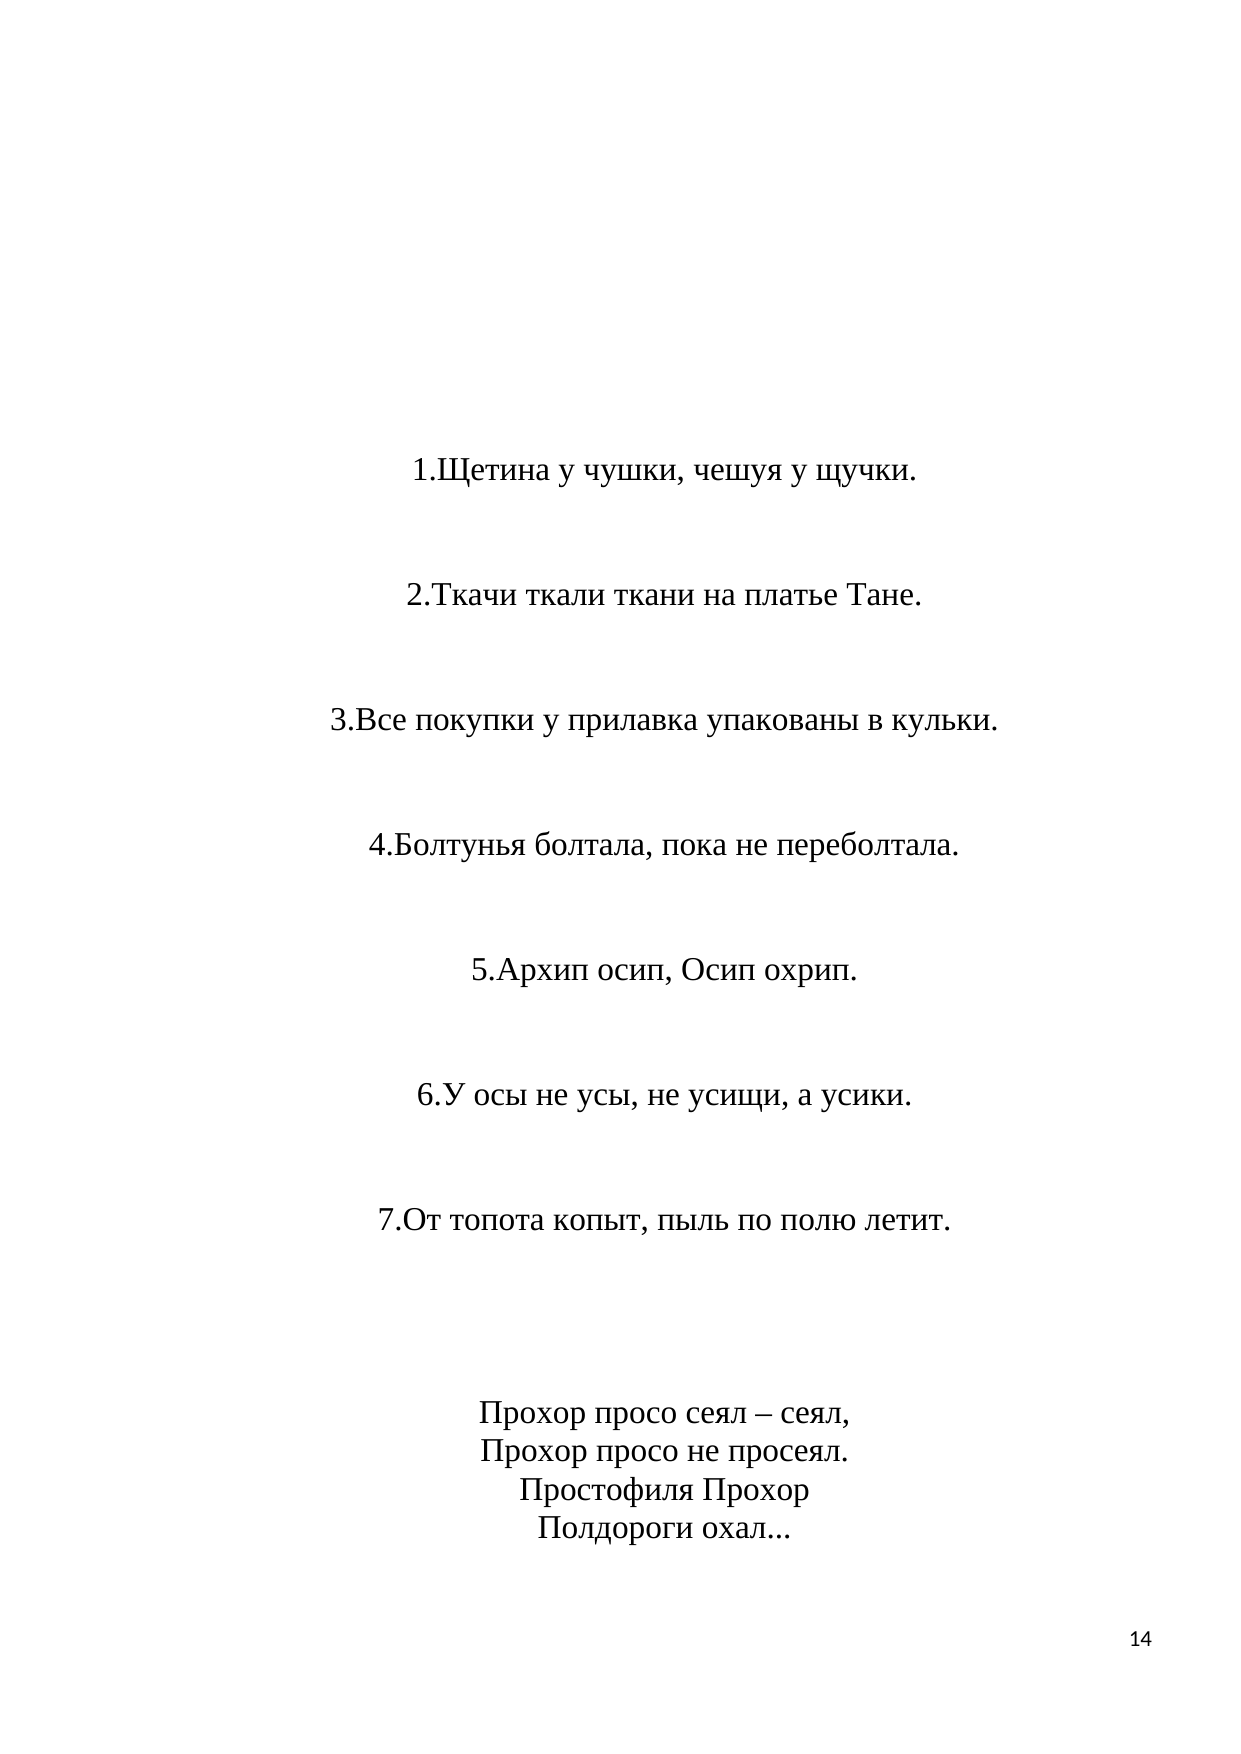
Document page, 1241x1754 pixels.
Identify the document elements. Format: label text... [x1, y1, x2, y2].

text Прохор просо сеял – сеял, Прохор просо не просеял. Простофиля Прохор Полдороги охал... [177, 1392, 1152, 1545]
text 7.От топота копыт, пыль по полю летит. [177, 1199, 1152, 1238]
text 4.Болтунья болтала, пока не переболтала. [177, 824, 1152, 863]
text 1.Щетина у чушки, чешуя у щучки. [177, 449, 1152, 488]
text 6.У осы не усы, не усищи, а усики. [177, 1074, 1152, 1113]
text 2.Ткачи ткали ткани на платье Тане. [177, 574, 1152, 613]
text 3.Все покупки у прилавка упакованы в кульки. [177, 699, 1152, 738]
text 5.Архип осип, Осип охрип. [177, 949, 1152, 988]
